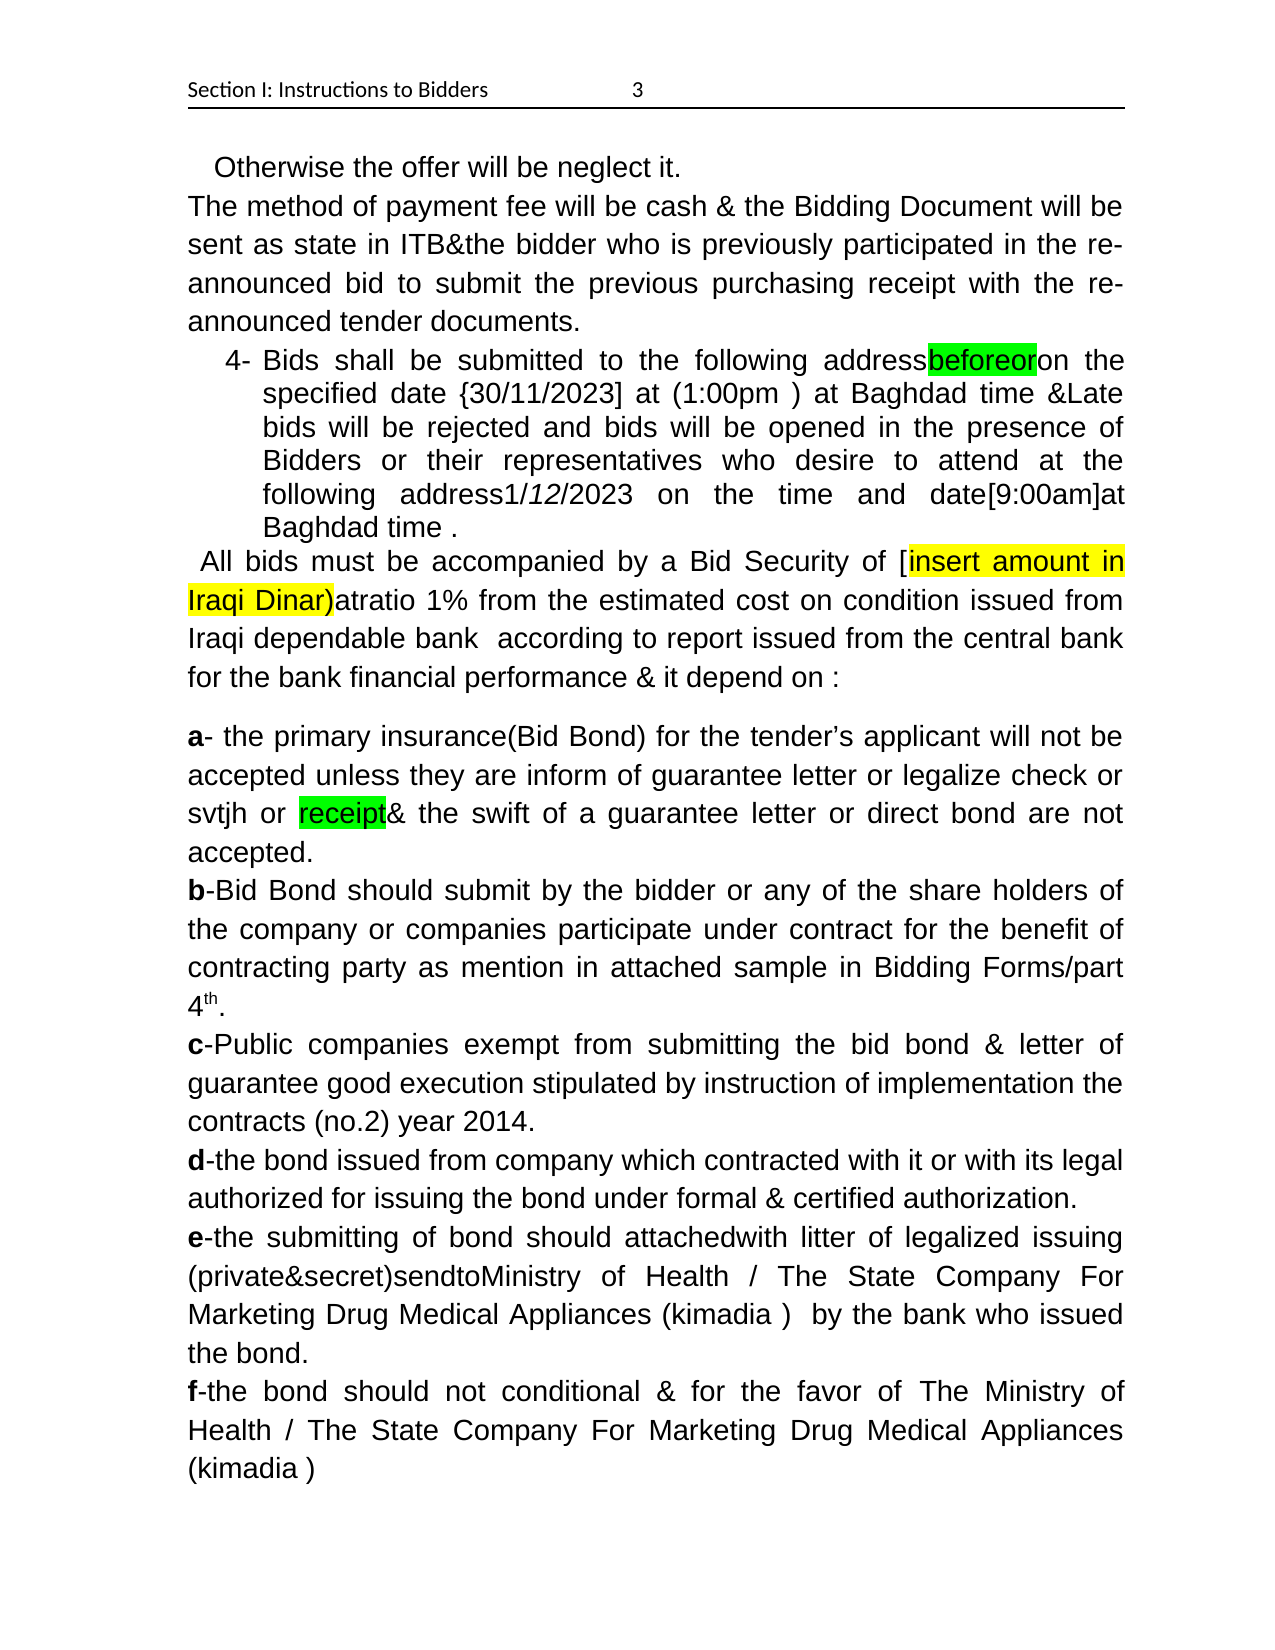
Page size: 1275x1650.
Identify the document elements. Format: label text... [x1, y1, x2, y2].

text The method of payment fee will be cash & the Bidding Document will be sent as state in ITB&the bidder who is previously participated in the re-announced bid to submit the previous purchasing receipt with the re-announced tender documents. [187, 188, 1125, 338]
text e-the submitting of bond should attachedwith litter of legalized issuing (private&secret)sendtoMinistry of Health / The State Company For Marketing Drug Medical Appliances (kimadia ) by the bank who issued the bond. [187, 1220, 1125, 1369]
text Otherwise the offer will be neglect it. [214, 150, 1099, 183]
list Bids shall be submitted to the following addressbeforeoron the specified date {30/11/2023] at (1:00pm ) at Baghdad time &Late bids will be rejected and bids will be opened in the presence of Bidders or their representatives who desire to attend at the following address1/12/2023 on the time and date[9:00am]at Baghdad time . [225, 343, 1125, 544]
text d-the bond issued from company which contracted with it or with its legal authorized for issuing the bond under formal & certified authorization. [187, 1143, 1125, 1215]
text f-the bond should not conditional & for the favor of The Ministry of Health / The State Company For Marketing Drug Medical Appliances (kimadia ) [187, 1374, 1125, 1485]
text b-Bid Bond should submit by the bidder or any of the share holders of the company or companies participate under contract for the benefit of contracting party as mention in attached sample in Bidding Forms/part 4th. [187, 873, 1125, 1022]
text c-Public companies exempt from submitting the bid bond & letter of guarantee good execution stipulated by instruction of implementation the contracts (no.2) year 2014. [187, 1027, 1125, 1138]
text All bids must be accompanied by a Bid Security of [insert amount in Iraqi Dinar)atratio 1% from the estimated cost on condition issued from Iraqi dependable bank according to report issued from the central bank for the bank financial performance & it depend on : [187, 544, 1125, 693]
text a- the primary insurance(Bid Bond) for the tender’s applicant will not be accepted unless they are inform of guarantee letter or legalize check or svtjh or receipt& the swift of a guarantee letter or direct bond are not accepted. [187, 719, 1125, 868]
